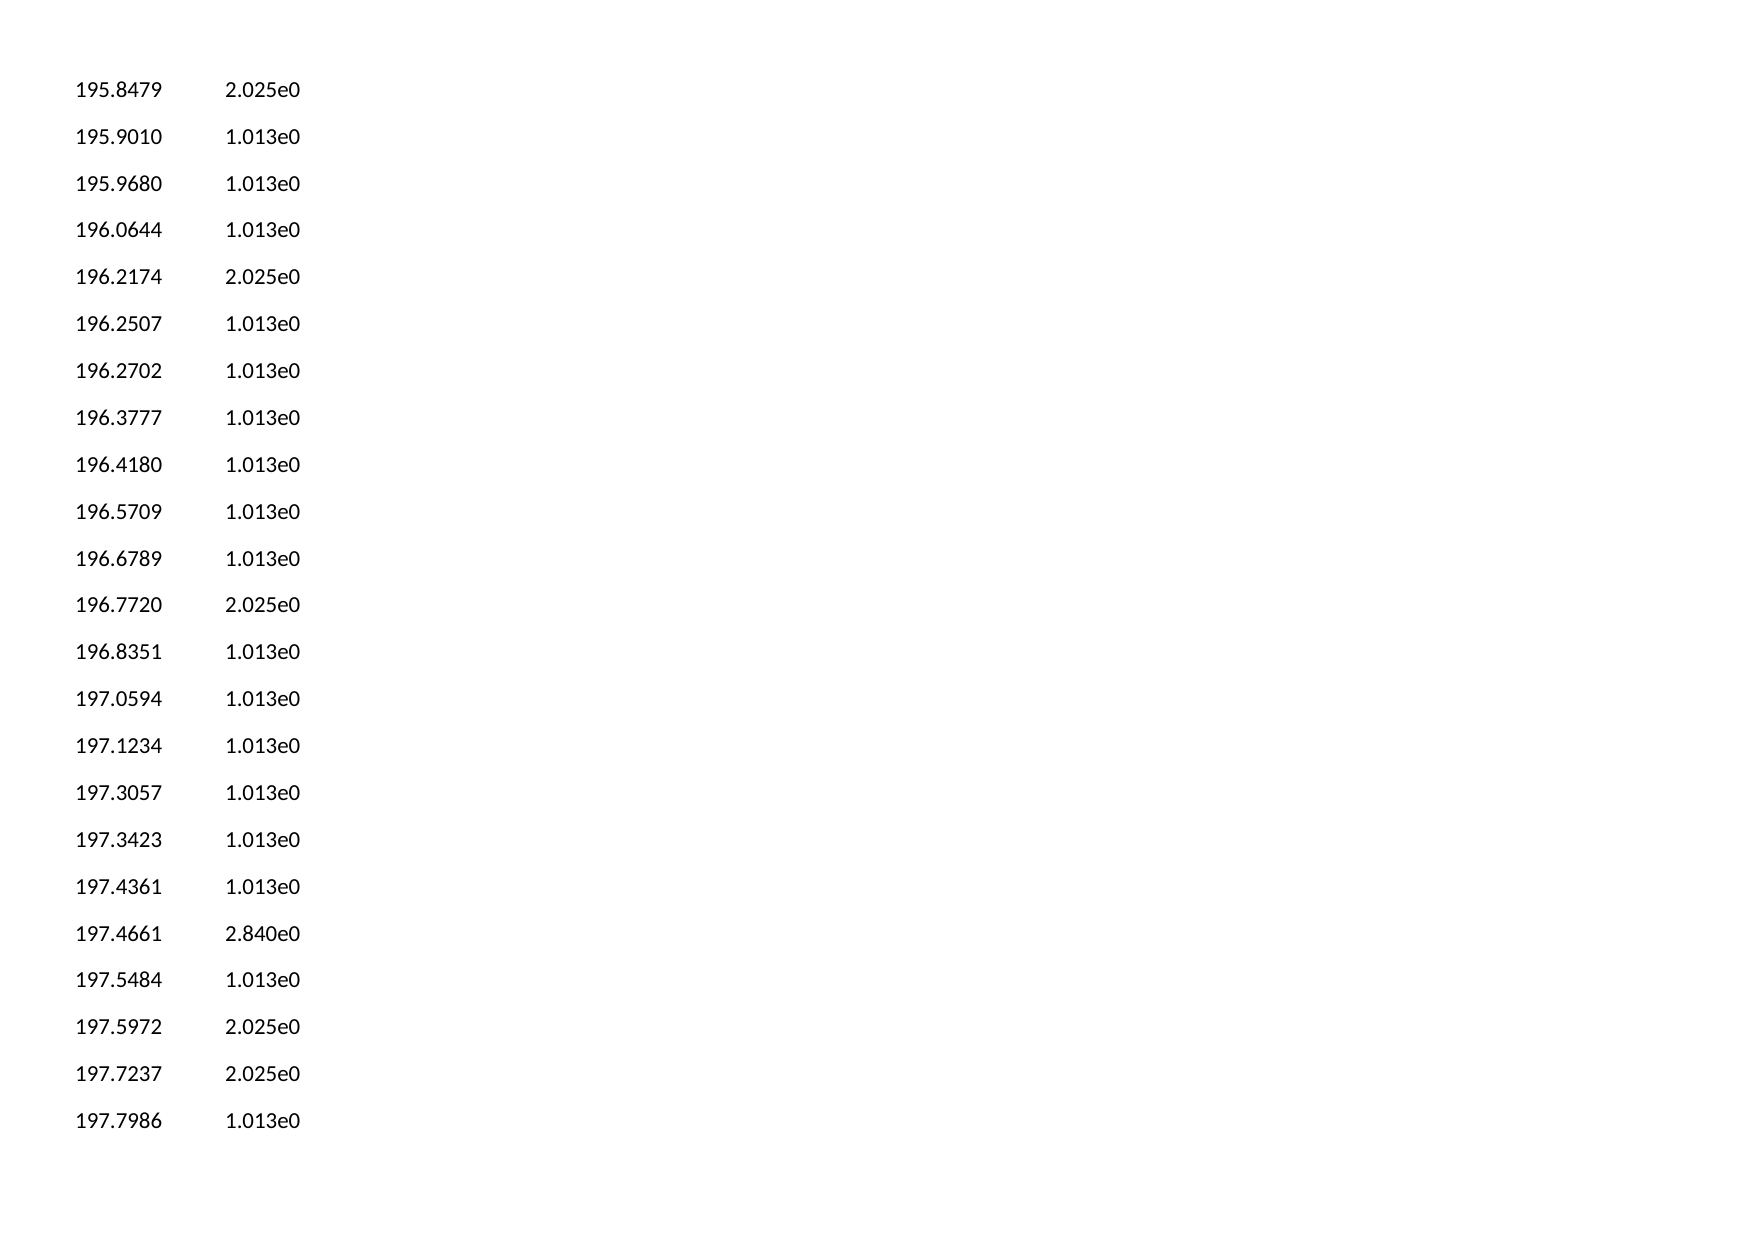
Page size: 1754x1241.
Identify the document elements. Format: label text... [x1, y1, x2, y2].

text 196.0644 1.013e0 [75, 216, 1679, 244]
text 195.9010 1.013e0 [75, 122, 1679, 150]
text 197.7237 2.025e0 [75, 1059, 1679, 1087]
text 197.5484 1.013e0 [75, 966, 1679, 994]
text 197.7986 1.013e0 [75, 1106, 1679, 1134]
text 196.7720 2.025e0 [75, 591, 1679, 619]
text 197.4361 1.013e0 [75, 872, 1679, 900]
text 197.3057 1.013e0 [75, 778, 1679, 806]
text 196.5709 1.013e0 [75, 497, 1679, 525]
text 196.2174 2.025e0 [75, 262, 1679, 291]
text 197.1234 1.013e0 [75, 731, 1679, 759]
text 196.2507 1.013e0 [75, 309, 1679, 337]
text 196.6789 1.013e0 [75, 544, 1679, 572]
text 197.5972 2.025e0 [75, 1012, 1679, 1041]
text 195.8479 2.025e0 [75, 75, 1679, 103]
text 196.3777 1.013e0 [75, 403, 1679, 431]
text 197.4661 2.840e0 [75, 919, 1679, 947]
text 196.8351 1.013e0 [75, 637, 1679, 666]
text 196.2702 1.013e0 [75, 356, 1679, 384]
text 196.4180 1.013e0 [75, 450, 1679, 478]
text 197.3423 1.013e0 [75, 825, 1679, 853]
text 195.9680 1.013e0 [75, 169, 1679, 197]
text 197.0594 1.013e0 [75, 684, 1679, 712]
